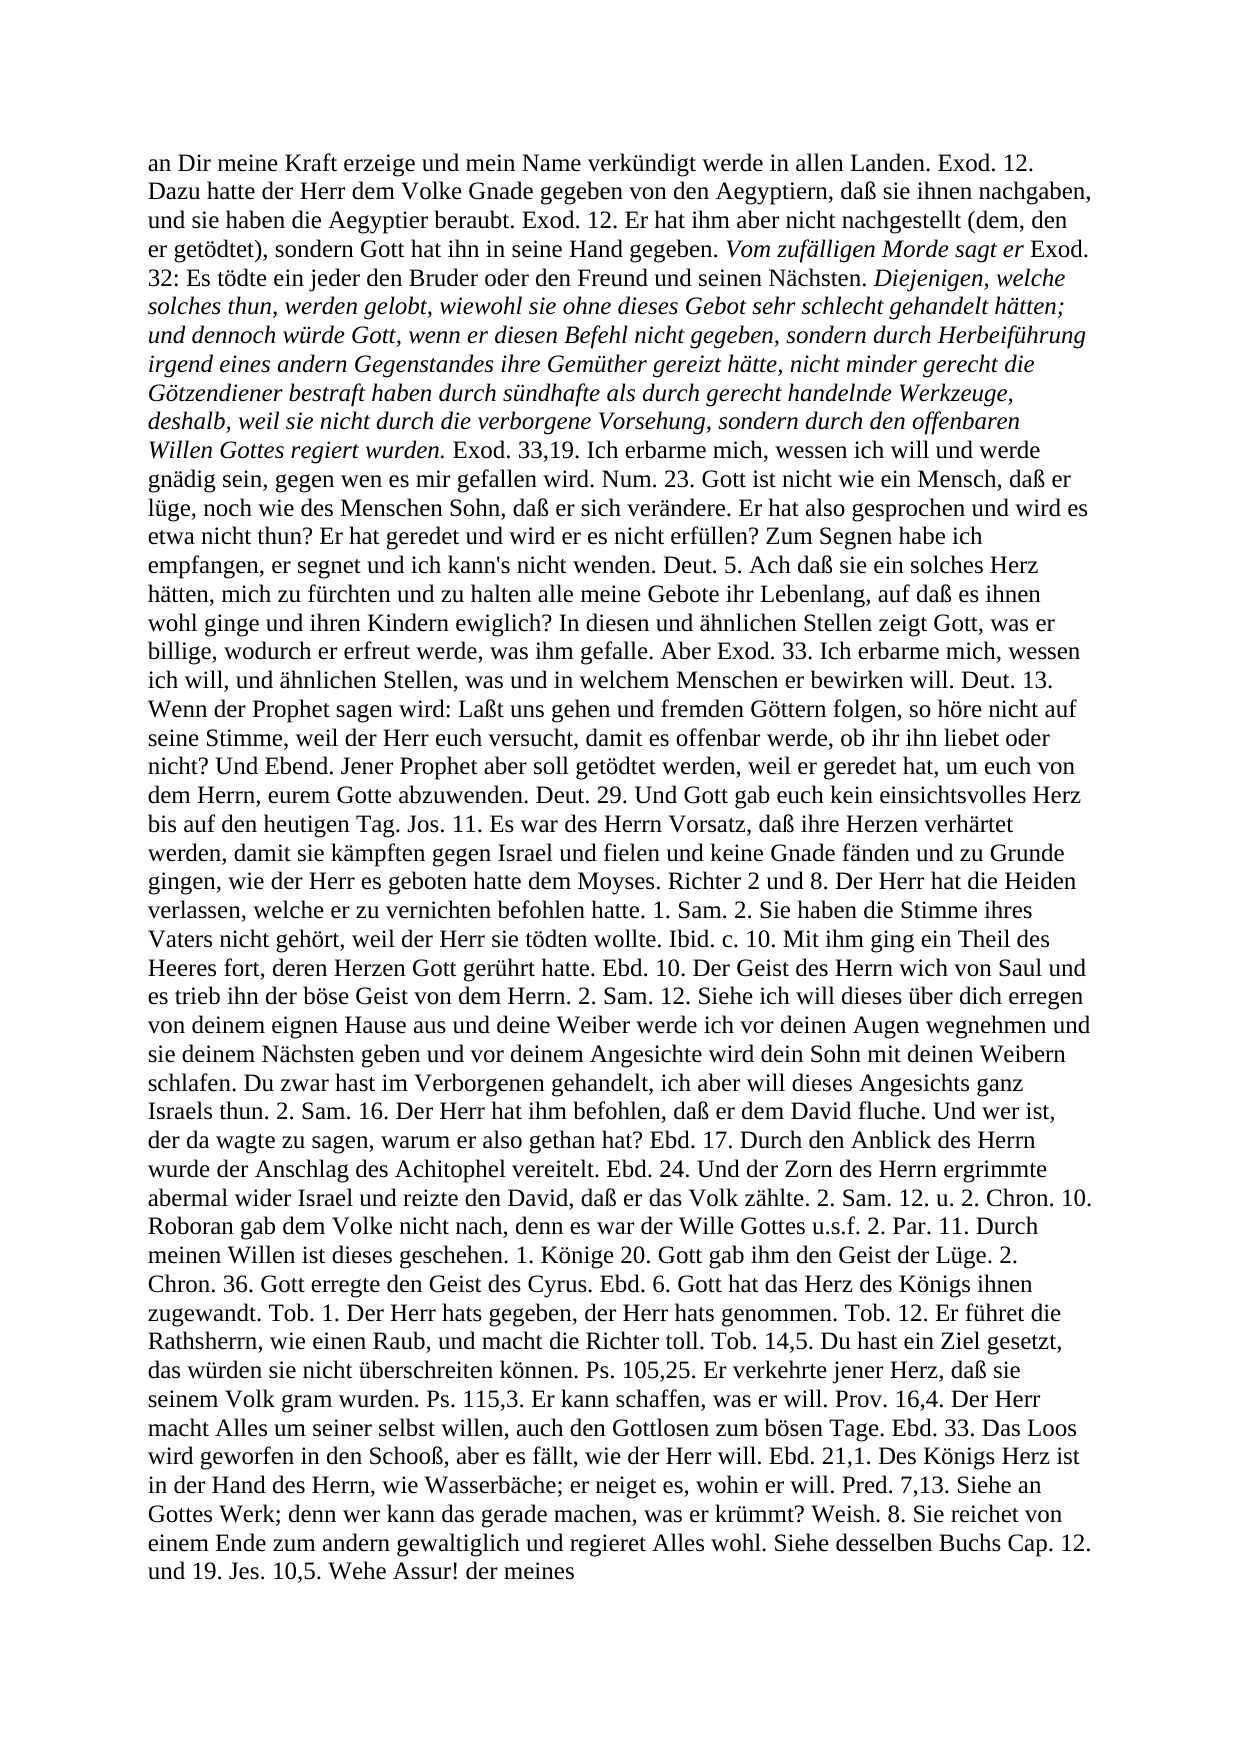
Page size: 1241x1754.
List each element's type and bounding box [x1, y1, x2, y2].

text [148, 148, 1093, 1585]
